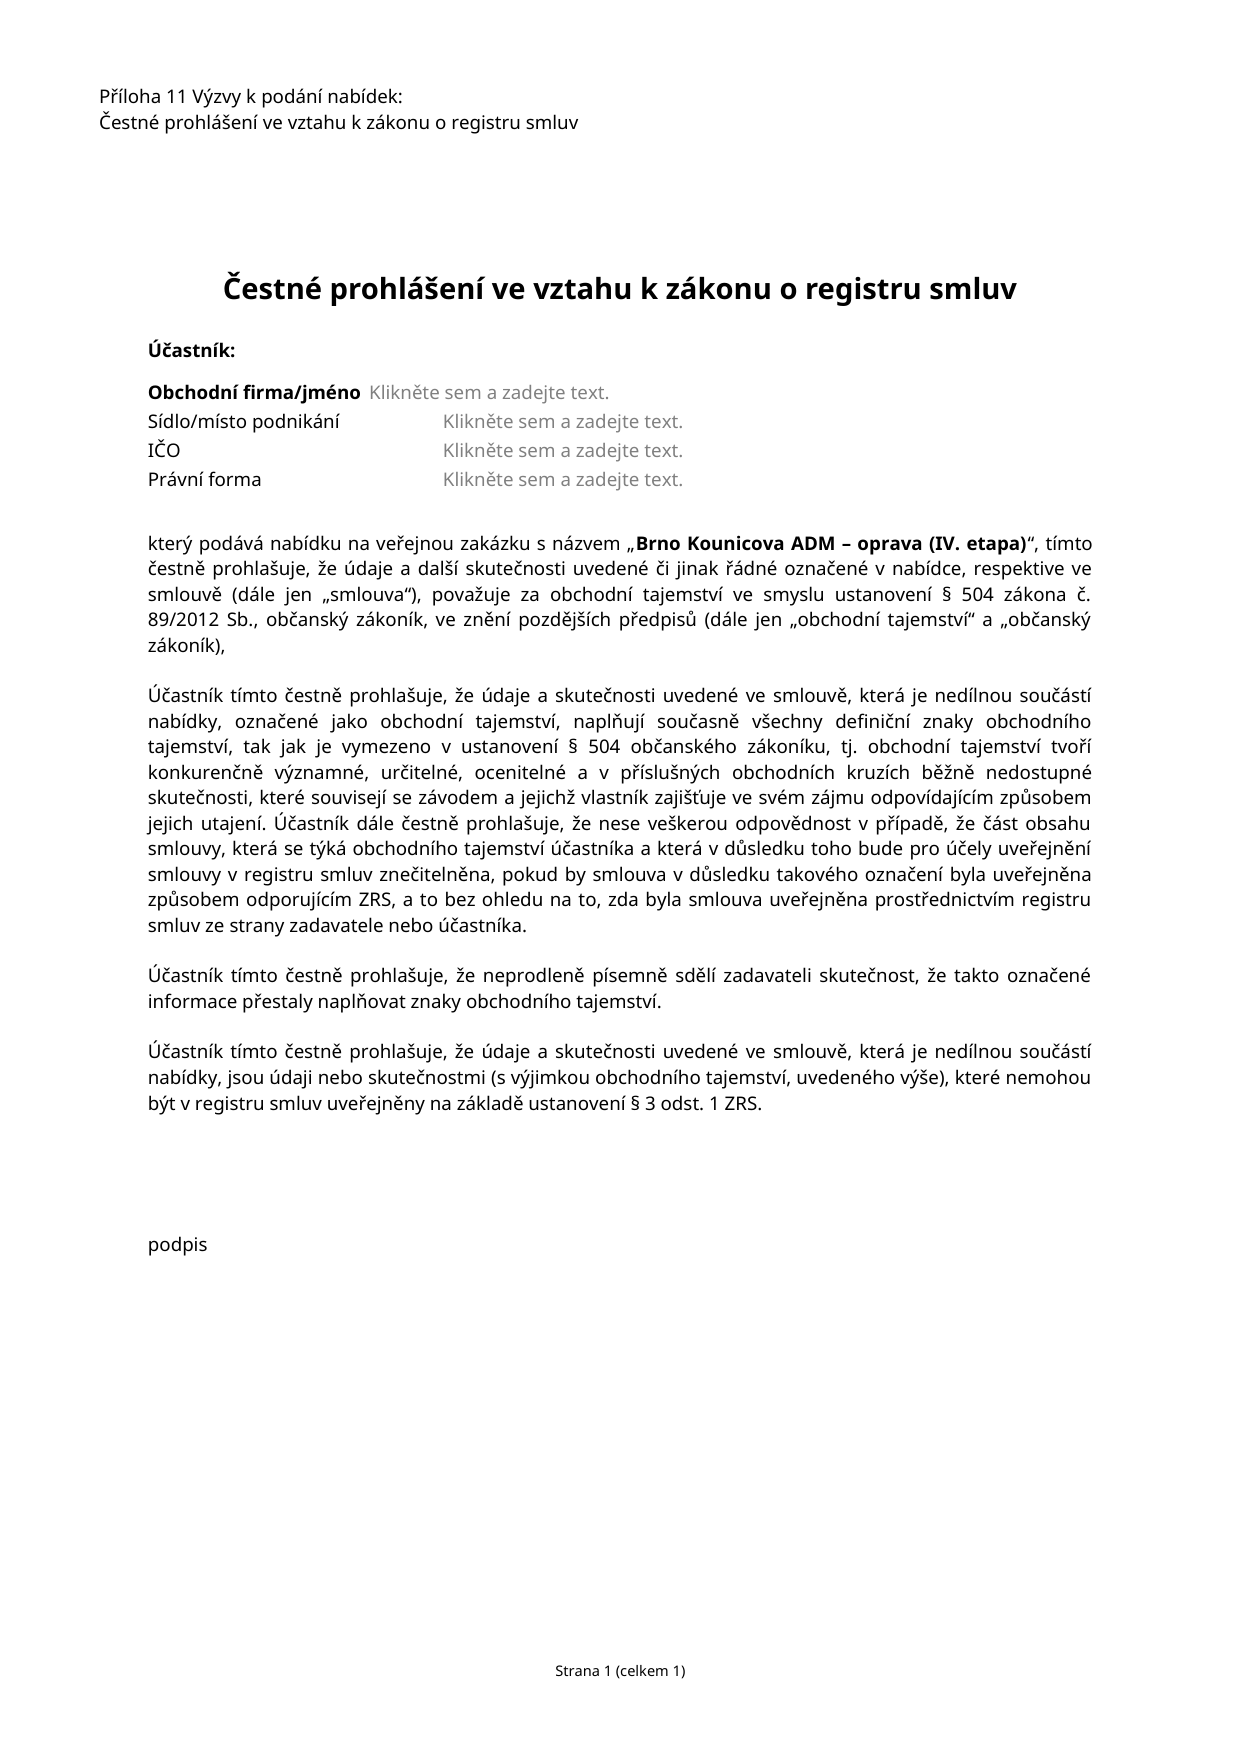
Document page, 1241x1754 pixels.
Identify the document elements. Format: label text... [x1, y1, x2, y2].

text Účastník tímto čestně prohlašuje, že údaje a skutečnosti uvedené ve smlouvě, která je nedílnou součástí nabídky, označené jako obchodní tajemství, naplňují současně všechny definiční znaky obchodního tajemství, tak jak je vymezeno v ustanovení § 504 občanského zákoníku, tj. obchodní tajemství tvoří konkurenčně významné, určitelné, ocenitelné a v příslušných obchodních kruzích běžně nedostupné skutečnosti, které souvisejí se závodem a jejichž vlastník zajišťuje ve svém zájmu odpovídajícím způsobem jejich utajení. Účastník dále čestně prohlašuje, že nese veškerou odpovědnost v případě, že část obsahu smlouvy, která se týká obchodního tajemství účastníka a která v důsledku toho bude pro účely uveřejnění smlouvy v registru smluv znečitelněna, pokud by smlouva v důsledku takového označení byla uveřejněna způsobem odporujícím ZRS, a to bez ohledu na to, zda byla smlouva uveřejněna prostřednictvím registru smluv ze strany zadavatele nebo účastníka. [148, 683, 1093, 938]
text Právní forma [148, 463, 1093, 492]
text který podává nabídku na veřejnou zakázku s názvem „Brno Kounicova ADM – oprava (IV. etapa)“, tímto čestně prohlašuje, že údaje a další skutečnosti uvedené či jinak řádné označené v nabídce, respektive ve smlouvě (dále jen „smlouva“), považuje za obchodní tajemství ve smyslu ustanovení § 504 zákona č. 89/2012 Sb., občanský zákoník, ve znění pozdějších předpisů (dále jen „obchodní tajemství“ a „občanský zákoník), [148, 530, 1093, 658]
title Čestné prohlášení ve vztahu k zákonu o registru smluv [148, 268, 1093, 308]
text Obchodní firma/jméno [148, 376, 1093, 405]
text IČO [148, 434, 1093, 463]
text Sídlo/místo podnikání [148, 405, 1093, 434]
text podpis [148, 1228, 1092, 1257]
text Účastník: [148, 333, 1093, 364]
text Účastník tímto čestně prohlašuje, že neprodleně písemně sdělí zadavateli skutečnost, že takto označené informace přestaly naplňovat znaky obchodního tajemství. [148, 963, 1093, 1014]
text Účastník tímto čestně prohlašuje, že údaje a skutečnosti uvedené ve smlouvě, která je nedílnou součástí nabídky, jsou údaji nebo skutečnostmi (s výjimkou obchodního tajemství, uvedeného výše), které nemohou být v registru smluv uveřejněny na základě ustanovení § 3 odst. 1 ZRS. [148, 1039, 1093, 1115]
